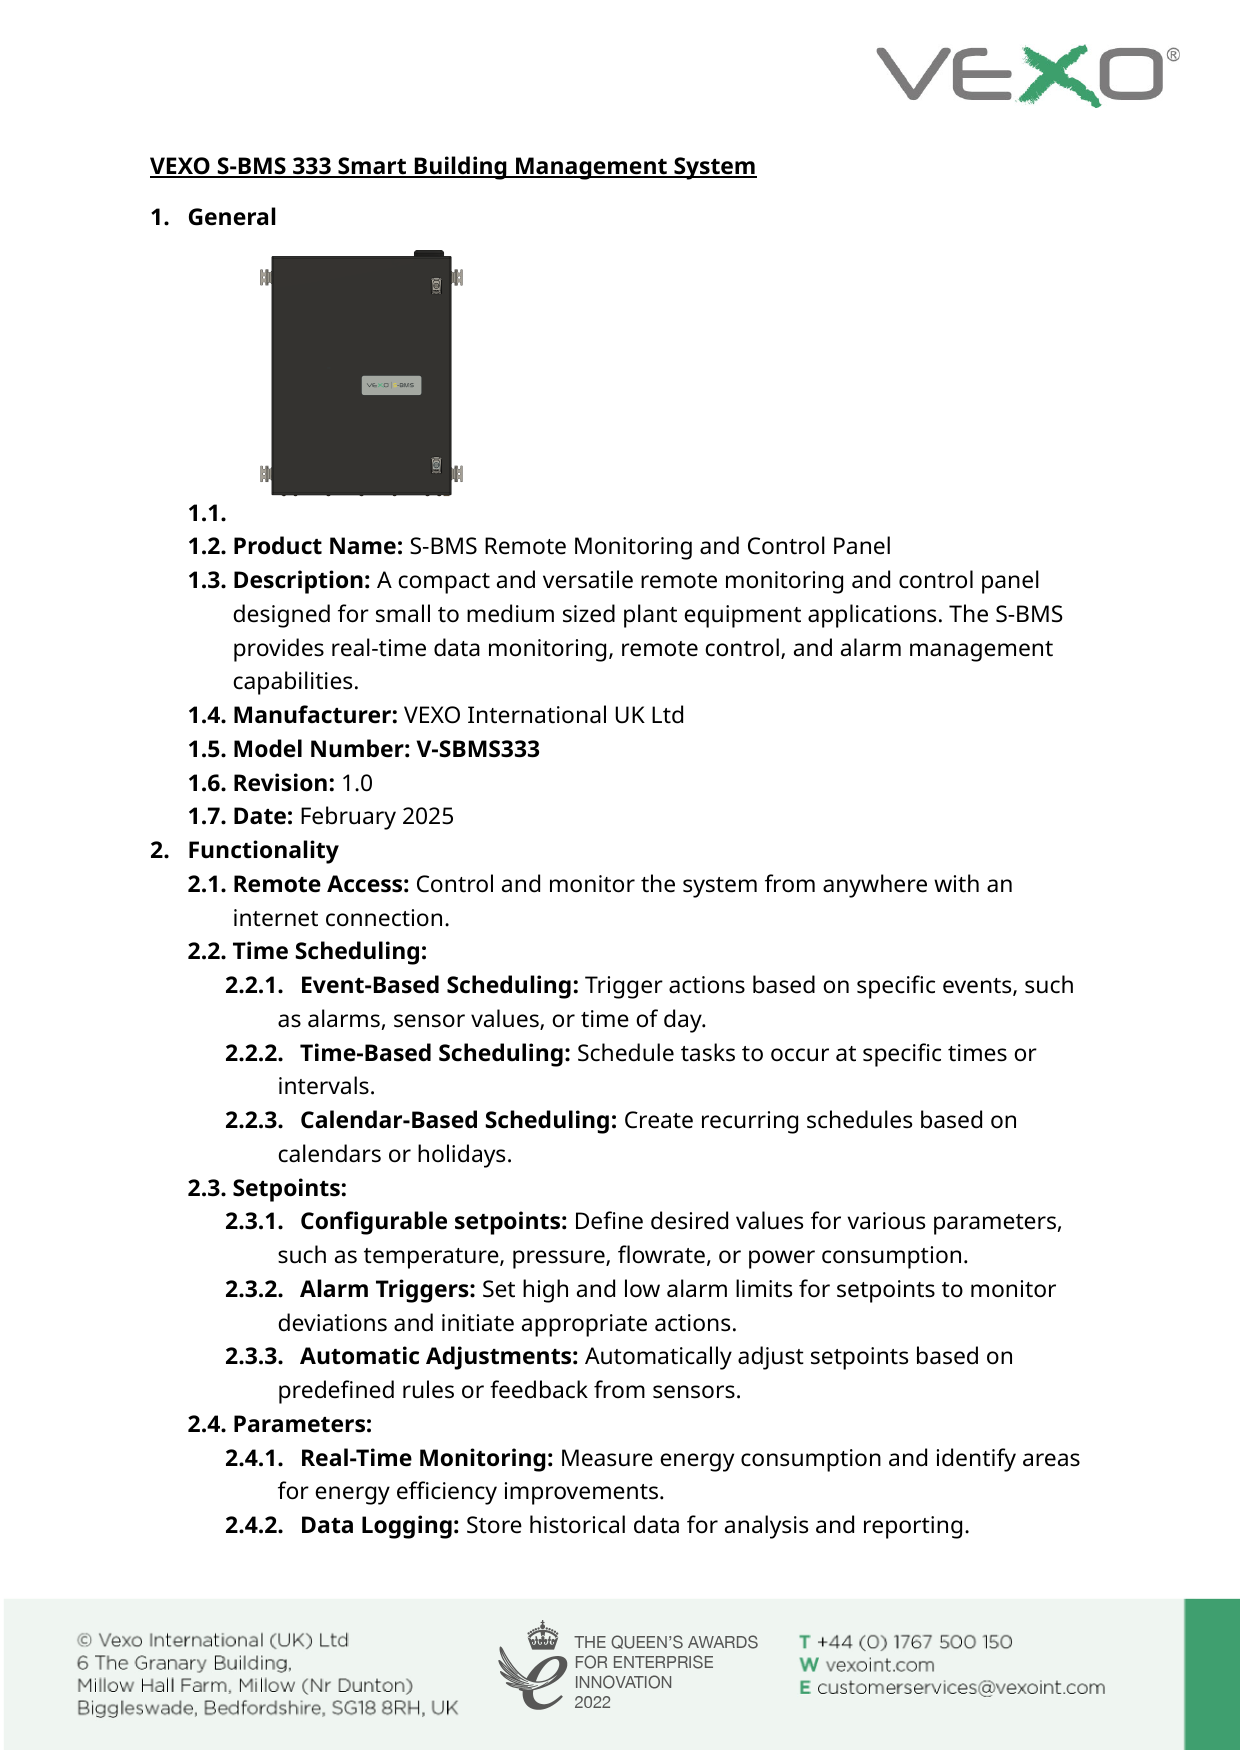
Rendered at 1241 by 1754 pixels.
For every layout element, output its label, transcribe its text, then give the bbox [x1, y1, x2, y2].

list Alarm Triggers: Set high and low alarm limits for setpoints to monitor deviations and initiate appropriate actions. [225, 1273, 1090, 1338]
list Time-Based Scheduling: Schedule tasks to occur at specific times or intervals. [225, 1037, 1090, 1102]
list Model Number: V-SBMS333 [187, 733, 1090, 764]
list Data Logging: Store historical data for analysis and reporting. [225, 1509, 1090, 1540]
picture [3, 1595, 1241, 1750]
list Remote Access: Control and monitor the system from anywhere with an internet connection. [187, 868, 1090, 933]
list Product Name: S-BMS Remote Monitoring and Control Panel [187, 530, 1090, 562]
list General [150, 200, 1090, 232]
list Real-Time Monitoring: Measure energy consumption and identify areas for energy efficiency improvements. [225, 1442, 1090, 1507]
list Time Scheduling: [187, 935, 1090, 967]
list Parameters: [187, 1408, 1090, 1439]
list Calendar-Based Scheduling: Create recurring schedules based on calendars or holidays. [225, 1104, 1090, 1169]
list Description: A compact and versatile remote monitoring and control panel designed for small to medium sized plant equipment applications. The S-BMS provides real-time data monitoring, remote control, and alarm management capabilities. [187, 564, 1090, 697]
picture [235, 234, 481, 521]
list Manufacturer: VEXO International UK Ltd [187, 699, 1090, 730]
list Configurable setpoints: Define desired values for various parameters, such as temperature, pressure, flowrate, or power consumption. [225, 1205, 1090, 1270]
list Revision: 1.0 [187, 767, 1090, 798]
picture [876, 44, 1180, 108]
list Event-Based Scheduling: Trigger actions based on specific events, such as alarms, sensor values, or time of day. [225, 969, 1090, 1034]
text VEXO S-BMS 333 Smart Building Management System [150, 150, 1090, 181]
list Automatic Adjustments: Automatically adjust setpoints based on predefined rules or feedback from sensors. [225, 1340, 1090, 1405]
list Functionality [150, 834, 1090, 865]
list Date: February 2025 [187, 800, 1090, 832]
list Setpoints: [187, 1172, 1090, 1203]
